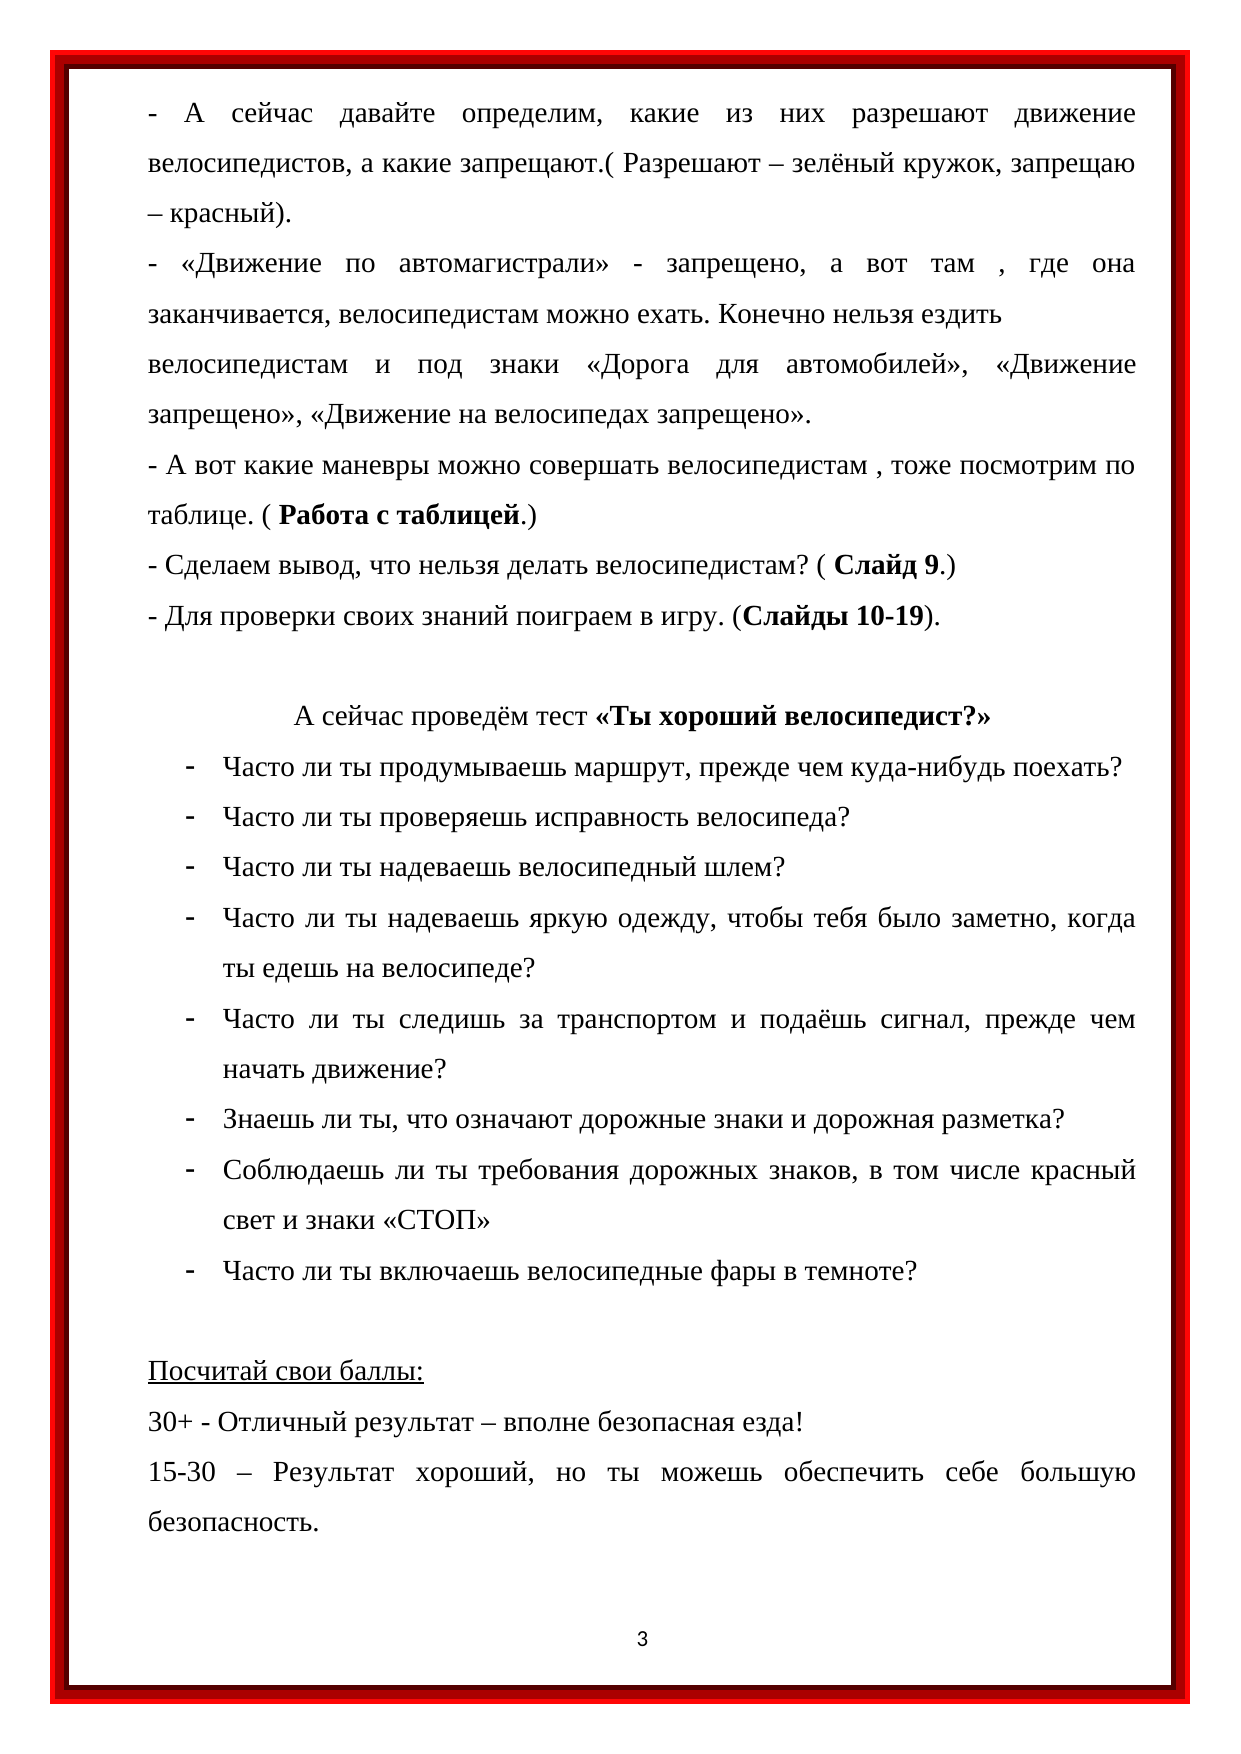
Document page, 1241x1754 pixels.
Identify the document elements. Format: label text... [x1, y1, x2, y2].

list Часто ли ты надеваешь яркую одежду, чтобы тебя было заметно, когда ты едешь на велосипеде? [185, 900, 1137, 984]
list Соблюдаешь ли ты требования дорожных знаков, в том числе красный свет и знаки «СТОП» [185, 1152, 1137, 1236]
text Посчитай свои баллы: [148, 1353, 1137, 1387]
list Знаешь ли ты, что означают дорожные знаки и дорожная разметка? [185, 1101, 1137, 1135]
list Часто ли ты проверяешь исправность велосипеда? [185, 799, 1137, 833]
text - «Движение по автомагистрали» - запрещено, а вот там , где она заканчивается, велосипедистам можно ехать. Конечно нельзя ездить [148, 246, 1137, 329]
text 30+ - Отличный результат – вполне безопасная езда! [148, 1404, 1137, 1437]
text 15-30 – Результат хороший, но ты можешь обеспечить себе большую безопасность. [148, 1454, 1137, 1538]
text - Сделаем вывод, что нельзя делать велосипедистам? ( Слайд 9.) [148, 547, 1137, 581]
text А сейчас проведём тест «Ты хороший велосипедист?» [148, 698, 1137, 732]
list Часто ли ты включаешь велосипедные фары в темноте? [185, 1253, 1137, 1286]
text - Для проверки своих знаний поиграем в игру. (Слайды 10-19). [148, 598, 1137, 631]
text велосипедистам и под знаки «Дорога для автомобилей», «Движение запрещено», «Движение на велосипедах запрещено». [148, 346, 1137, 430]
text - А сейчас давайте определим, какие из них разрешают движение велосипедистов, а какие запрещают.( Разрешают – зелёный кружок, запрещаю – красный). [148, 95, 1137, 229]
list Часто ли ты надеваешь велосипедный шлем? [185, 849, 1137, 883]
list Часто ли ты следишь за транспортом и подаёшь сигнал, прежде чем начать движение? [185, 1001, 1137, 1085]
text - А вот какие маневры можно совершать велосипедистам , тоже посмотрим по таблице. ( Работа с таблицей.) [148, 447, 1137, 531]
list Часто ли ты продумываешь маршрут, прежде чем куда-нибудь поехать? [185, 749, 1137, 782]
